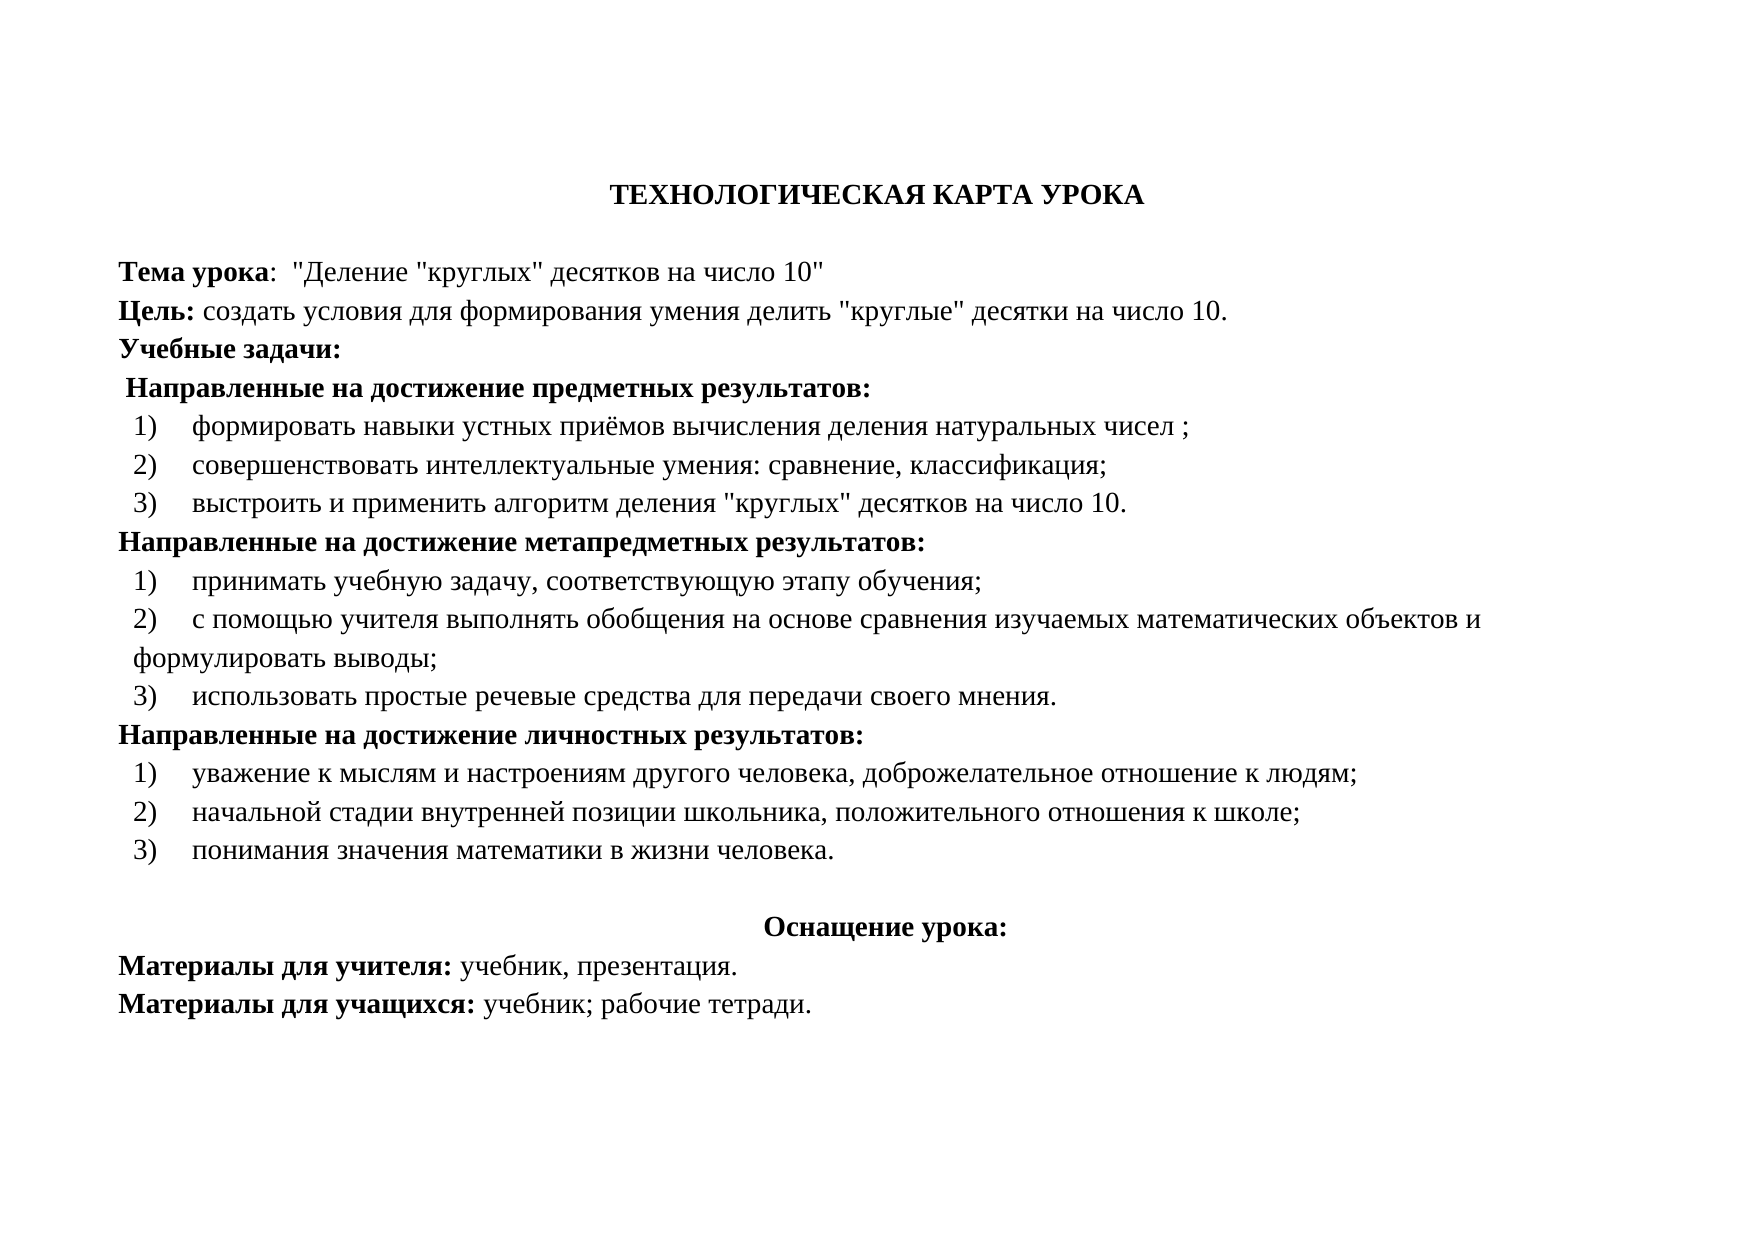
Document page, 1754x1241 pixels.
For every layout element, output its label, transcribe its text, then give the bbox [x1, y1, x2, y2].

text Цель: создать условия для формирования умения делить "круглые" десятки на число 10. [118, 293, 1636, 326]
text Направленные на достижение личностных результатов: [118, 717, 1636, 750]
list начальной стадии внутренней позиции школьника, положительного отношения к школе; [133, 794, 1636, 827]
list использовать простые речевые средства для передачи своего мнения. [133, 678, 1636, 712]
text ТЕХНОЛОГИЧЕСКАЯ КАРТА УРОКА [118, 177, 1636, 211]
list формировать навыки устных приёмов вычисления деления натуральных чисел ; [133, 408, 1636, 442]
list принимать учебную задачу, соответствующую этапу обучения; [133, 563, 1636, 596]
text Тема урока: "Деление "круглых" десятков на число 10" [118, 254, 1636, 288]
list Оснащение урока: [135, 909, 1636, 943]
list совершенствовать интеллектуальные умения: сравнение, классификация; [133, 447, 1636, 481]
text Направленные на достижение предметных результатов: [118, 370, 1636, 403]
list уважение к мыслям и настроениям другого человека, доброжелательное отношение к людям; [133, 755, 1636, 789]
list с помощью учителя выполнять обобщения на основе сравнения изучаемых математических объектов и формулировать выводы; [133, 601, 1636, 673]
list понимания значения математики в жизни человека. [133, 832, 1636, 866]
list выстроить и применить алгоритм деления "круглых" десятков на число 10. [133, 486, 1636, 519]
text Материалы для учителя: учебник, презентация. [118, 948, 1636, 982]
text Материалы для учащихся: учебник; рабочие тетради. [118, 987, 1636, 1020]
text Направленные на достижение метапредметных результатов: [118, 524, 1636, 558]
text Учебные задачи: [118, 331, 1636, 365]
